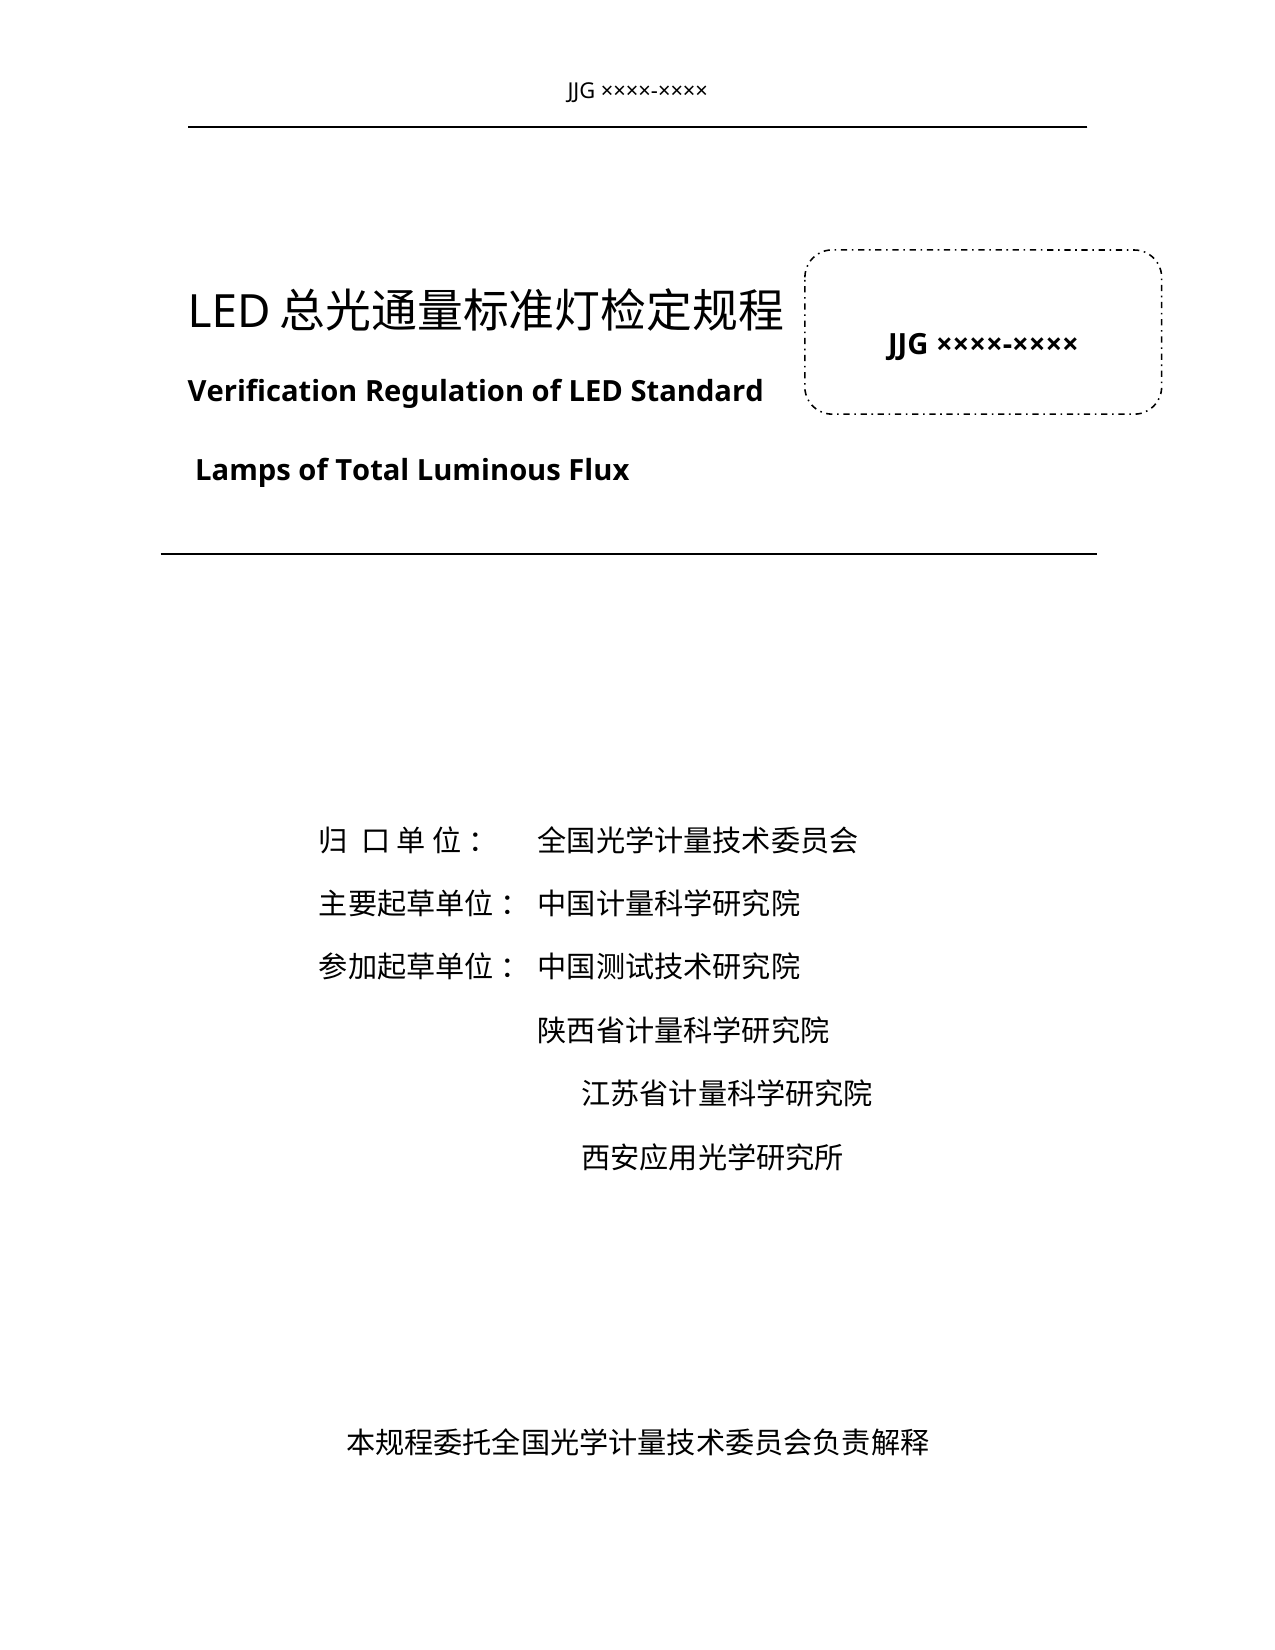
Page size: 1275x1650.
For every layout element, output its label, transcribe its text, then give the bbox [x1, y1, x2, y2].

text 归 口 单 位 ： 全国光学计量技术委员会 [187, 817, 1087, 859]
text LED总光通量标准灯检定规程 [187, 275, 804, 341]
text 本规程委托全国光学计量技术委员会负责解释 [187, 1419, 1087, 1462]
text 陕西省计量科学研究院 [187, 1007, 1087, 1050]
text Lamps of Total Luminous Flux [187, 449, 1087, 489]
text 西安应用光学研究所 [537, 1134, 1087, 1177]
text Verification Regulation of LED Standard [187, 370, 814, 410]
text 主要起草单位 ： 中国计量科学研究院 [187, 881, 1087, 923]
text 参加起草单位 ： 中国测试技术研究院 [187, 944, 1087, 986]
text 江苏省计量科学研究院 [537, 1071, 1087, 1113]
